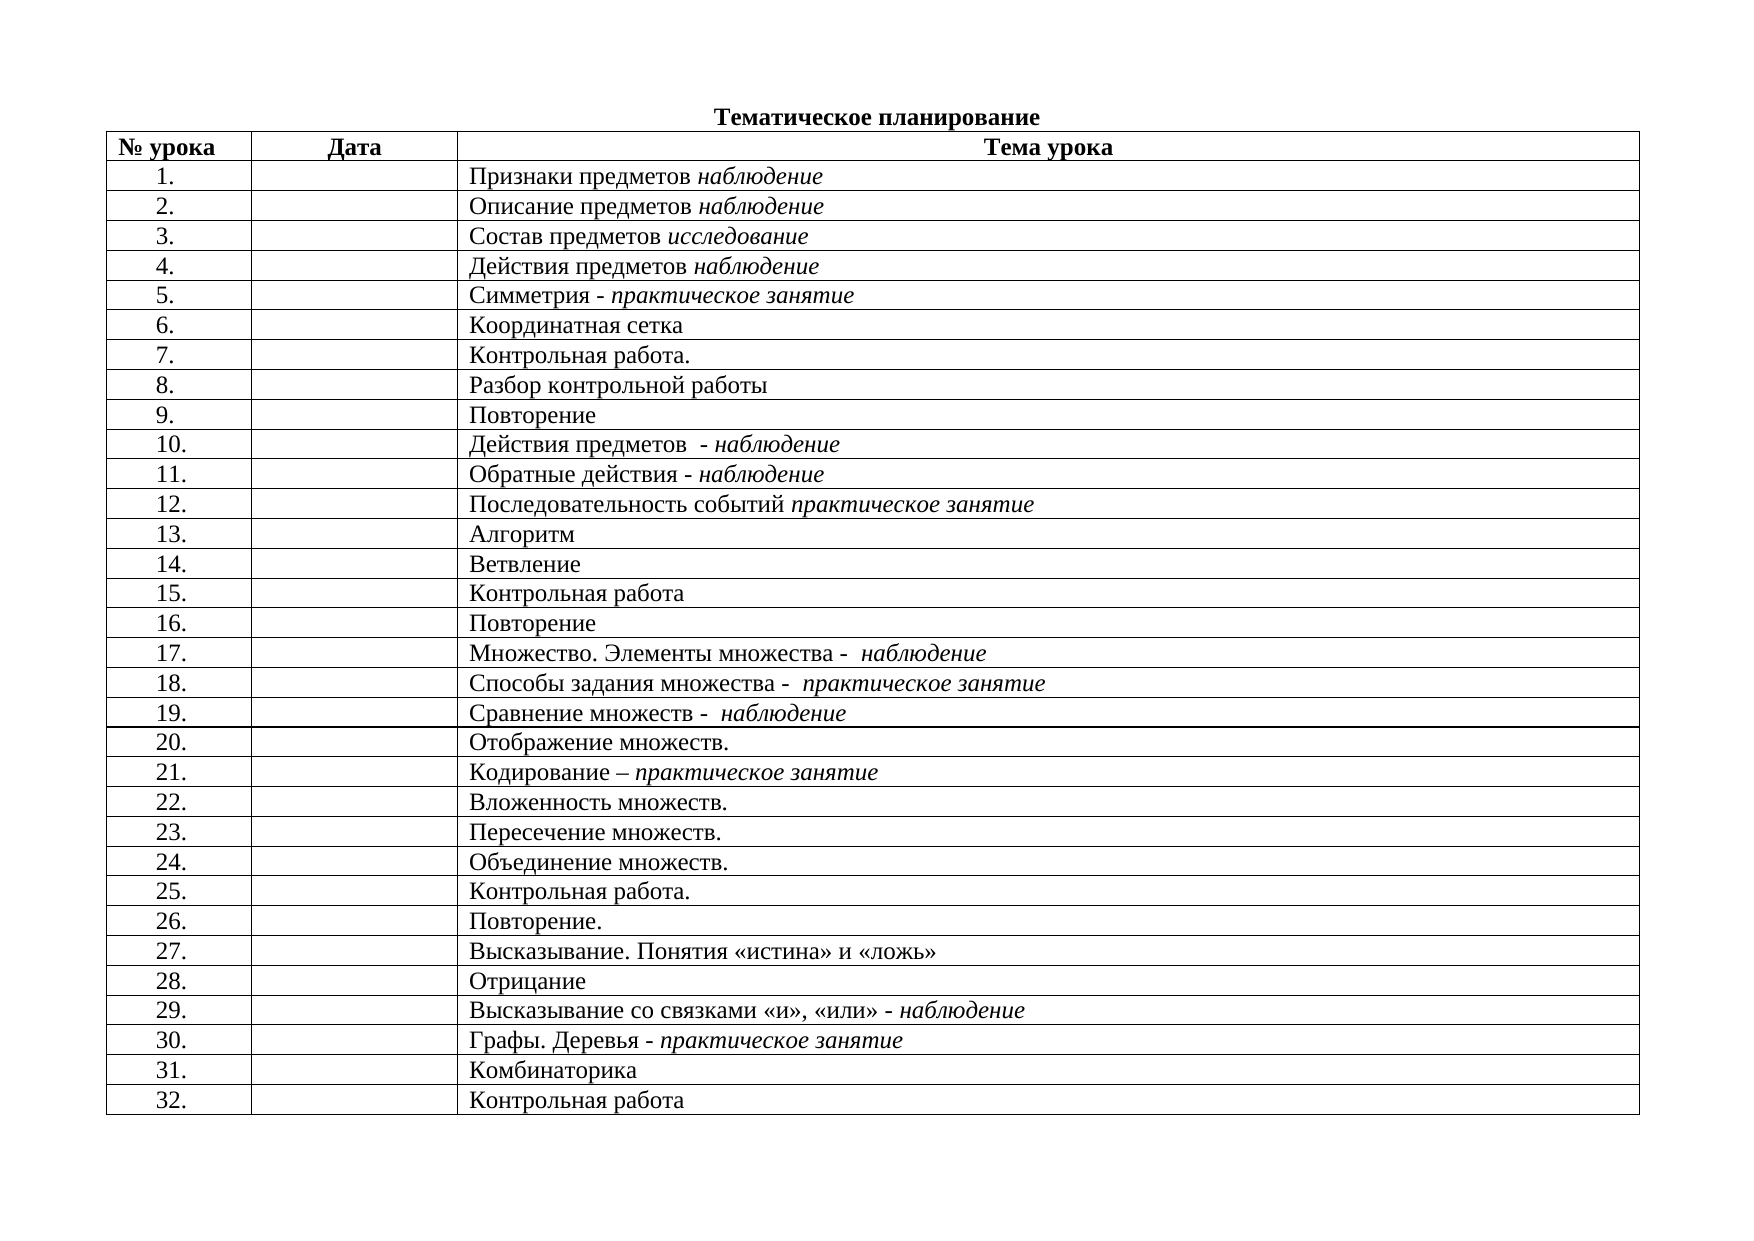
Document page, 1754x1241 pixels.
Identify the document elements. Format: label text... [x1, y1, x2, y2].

table_cell Графы. Деревья - практическое занятие [458, 1025, 1639, 1054]
table_cell [107, 757, 251, 786]
table_cell [252, 489, 457, 518]
table_cell Пересечение множеств. [458, 817, 1639, 846]
table_cell Кодирование – практическое занятие [458, 757, 1639, 786]
table_cell Высказывание со связками «и», «или» - наблюдение [458, 996, 1639, 1024]
table_cell [107, 489, 251, 518]
table_cell [252, 668, 457, 697]
table_cell [107, 668, 251, 697]
table_cell [107, 906, 251, 935]
table_cell Повторение [458, 400, 1639, 428]
table_cell [252, 549, 457, 577]
table_cell [107, 430, 251, 458]
table_cell Действия предметов наблюдение [458, 251, 1639, 279]
table_cell Комбинаторика [458, 1055, 1639, 1084]
table_cell [252, 787, 457, 816]
table_cell [107, 251, 251, 279]
table_cell [252, 1055, 457, 1084]
table_cell [252, 608, 457, 637]
table_cell [107, 996, 251, 1024]
table_cell [107, 847, 251, 875]
table_cell [252, 579, 457, 607]
table_cell [107, 400, 251, 428]
table_cell [252, 817, 457, 846]
table_cell [107, 698, 251, 726]
table_cell [252, 310, 457, 339]
table_cell [107, 936, 251, 965]
table_cell Действия предметов - наблюдение [458, 430, 1639, 458]
table_cell [107, 340, 251, 369]
table_cell [107, 608, 251, 637]
table_cell [252, 251, 457, 279]
table_cell Контрольная работа. [458, 340, 1639, 369]
table_cell [107, 370, 251, 399]
table_cell [252, 936, 457, 965]
table_cell Повторение [458, 608, 1639, 637]
table_cell Вложенность множеств. [458, 787, 1639, 816]
table_cell [252, 161, 457, 190]
table_cell [252, 1085, 457, 1114]
table_cell [252, 370, 457, 399]
table_cell [107, 638, 251, 667]
table_cell Отображение множеств. [458, 728, 1639, 756]
table_cell Описание предметов наблюдение [458, 191, 1639, 220]
table_cell [107, 579, 251, 607]
table_cell [107, 876, 251, 905]
table_cell [252, 698, 457, 726]
table_cell Множество. Элементы множества - наблюдение [458, 638, 1639, 667]
table_cell Разбор контрольной работы [458, 370, 1639, 399]
table_cell Последовательность событий практическое занятие [458, 489, 1639, 518]
table_cell [107, 459, 251, 488]
table_cell [107, 519, 251, 548]
table_cell [252, 728, 457, 756]
table_cell Обратные действия - наблюдение [458, 459, 1639, 488]
text Тематическое планирование [118, 102, 1636, 131]
table_cell [107, 161, 251, 190]
table_header № урока [107, 132, 251, 160]
table_cell [252, 1025, 457, 1054]
table_cell Признаки предметов наблюдение [458, 161, 1639, 190]
table_cell [252, 906, 457, 935]
table_cell [107, 549, 251, 577]
table_cell [107, 191, 251, 220]
table_cell Ветвление [458, 549, 1639, 577]
table_cell [252, 281, 457, 309]
table_cell [252, 996, 457, 1024]
table_cell Объединение множеств. [458, 847, 1639, 875]
table_header Тема урока [458, 132, 1639, 160]
table_cell [107, 221, 251, 250]
table_cell [107, 787, 251, 816]
table_cell [107, 1025, 251, 1054]
table_cell Состав предметов исследование [458, 221, 1639, 250]
table_cell Отрицание [458, 966, 1639, 994]
table_cell Контрольная работа [458, 1085, 1639, 1114]
table_cell [107, 1085, 251, 1114]
table_cell [252, 221, 457, 250]
table_cell Повторение. [458, 906, 1639, 935]
table_cell [252, 757, 457, 786]
table_cell [107, 1055, 251, 1084]
table_cell Координатная сетка [458, 310, 1639, 339]
table_cell Высказывание. Понятия «истина» и «ложь» [458, 936, 1639, 965]
table_cell [107, 966, 251, 994]
table_cell Алгоритм [458, 519, 1639, 548]
table_cell Симметрия - практическое занятие [458, 281, 1639, 309]
table_cell [252, 519, 457, 548]
table_cell [107, 310, 251, 339]
table_cell [252, 876, 457, 905]
table_cell [107, 728, 251, 756]
table_cell [252, 430, 457, 458]
table_cell Сравнение множеств - наблюдение [458, 698, 1639, 726]
table_cell Контрольная работа [458, 579, 1639, 607]
table_cell [107, 817, 251, 846]
table_header Дата [252, 132, 457, 160]
table_cell Способы задания множества - практическое занятие [458, 668, 1639, 697]
table_cell [252, 400, 457, 428]
table_cell [252, 638, 457, 667]
table_cell [252, 340, 457, 369]
table_cell [252, 966, 457, 994]
table_cell [107, 281, 251, 309]
table_cell [252, 191, 457, 220]
table_cell [252, 847, 457, 875]
table_cell Контрольная работа. [458, 876, 1639, 905]
table_cell [252, 459, 457, 488]
